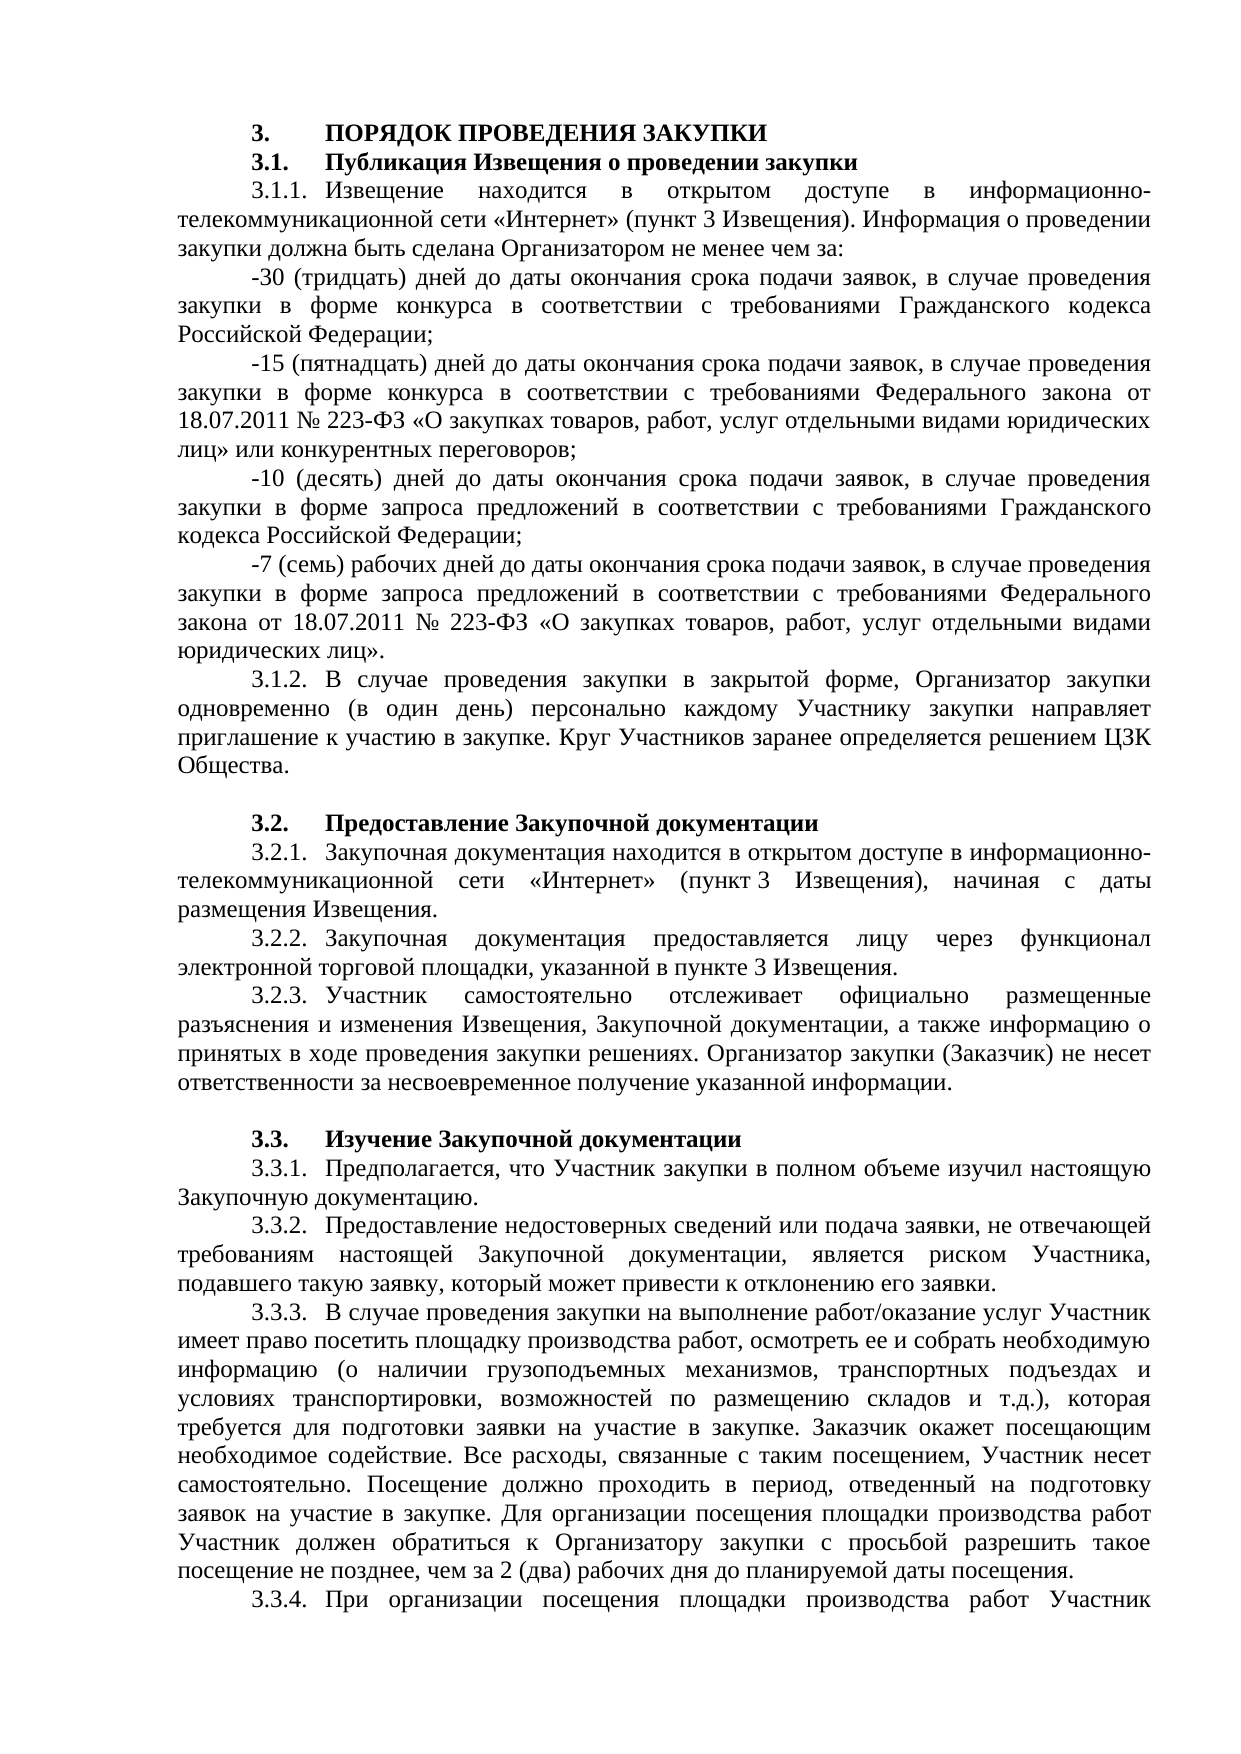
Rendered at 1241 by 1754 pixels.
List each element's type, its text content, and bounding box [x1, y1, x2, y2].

list В случае проведения закупки на выполнение работ/оказание услуг Участник имеет право посетить площадку производства работ, осмотреть ее и собрать необходимую информацию (о наличии грузоподъемных механизмов, транспортных подъездах и условиях транспортировки, возможностей по размещению складов и т.д.), которая требуется для подготовки заявки на участие в закупке. Заказчик окажет посещающим необходимое содействие. Все расходы, связанные с таким посещением, Участник несет самостоятельно. Посещение должно проходить в период, отведенный на подготовку заявок на участие в закупке. Для организации посещения площадки производства работ Участник должен обратиться к Организатору закупки с просьбой разрешить такое посещение не позднее, чем за 2 (два) рабочих дня до планируемой даты посещения. [177, 1297, 1152, 1584]
list Закупочная документация предоставляется лицу через функционал электронной торговой площадки, указанной в пункте 3 Извещения. [177, 923, 1152, 981]
list Предоставление недостоверных сведений или подача заявки, не отвечающей требованиям настоящей Закупочной документации, является риском Участника, подавшего такую заявку, который может привести к отклонению его заявки. [177, 1211, 1152, 1297]
list ПОРЯДОК ПРОВЕДЕНИЯ ЗАКУПКИ [177, 118, 1152, 147]
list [177, 1584, 1152, 1613]
list Предоставление Закупочной документации [177, 808, 1152, 837]
list Извещение находится в открытом доступе в информационно-телекоммуникационной сети «Интернет» (пункт 3 Извещения). Информация о проведении закупки должна быть сделана Организатором не менее чем за: [177, 176, 1152, 262]
list Публикация Извещения о проведении закупки [177, 147, 1152, 176]
list Изучение Закупочной документации [177, 1124, 1152, 1153]
list -7 (семь) рабочих дней до даты окончания срока подачи заявок, в случае проведения закупки в форме запроса предложений в соответствии с требованиями Федерального закона от 18.07.2011 № 223-ФЗ «О закупках товаров, работ, услуг отдельными видами юридических лиц». [177, 549, 1152, 664]
list Закупочная документация находится в открытом доступе в информационно-телекоммуникационной сети «Интернет» (пункт 3 Извещения), начиная с даты размещения Извещения. [177, 837, 1152, 923]
list В случае проведения закупки в закрытой форме, Организатор закупки одновременно (в один день) персонально каждому Участнику закупки направляет приглашение к участию в закупке. Круг Участников заранее определяется решением ЦЗК Общества. [177, 664, 1152, 779]
list Участник самостоятельно отслеживает официально размещенные разъяснения и изменения Извещения, Закупочной документации, а также информацию о принятых в ходе проведения закупки решениях. Организатор закупки (Заказчик) не несет ответственности за несвоевременное получение указанной информации. [177, 981, 1152, 1096]
list -30 (тридцать) дней до даты окончания срока подачи заявок, в случае проведения закупки в форме конкурса в соответствии с требованиями Гражданского кодекса Российской Федерации; [177, 262, 1152, 348]
list -15 (пятнадцать) дней до даты окончания срока подачи заявок, в случае проведения закупки в форме конкурса в соответствии с требованиями Федерального закона от 18.07.2011 № 223-ФЗ «О закупках товаров, работ, услуг отдельными видами юридических лиц» или конкурентных переговоров; [177, 348, 1152, 463]
list -10 (десять) дней до даты окончания срока подачи заявок, в случае проведения закупки в форме запроса предложений в соответствии с требованиями Гражданского кодекса Российской Федерации; [177, 463, 1152, 549]
list Предполагается, что Участник закупки в полном объеме изучил настоящую Закупочную документацию. [177, 1153, 1152, 1211]
